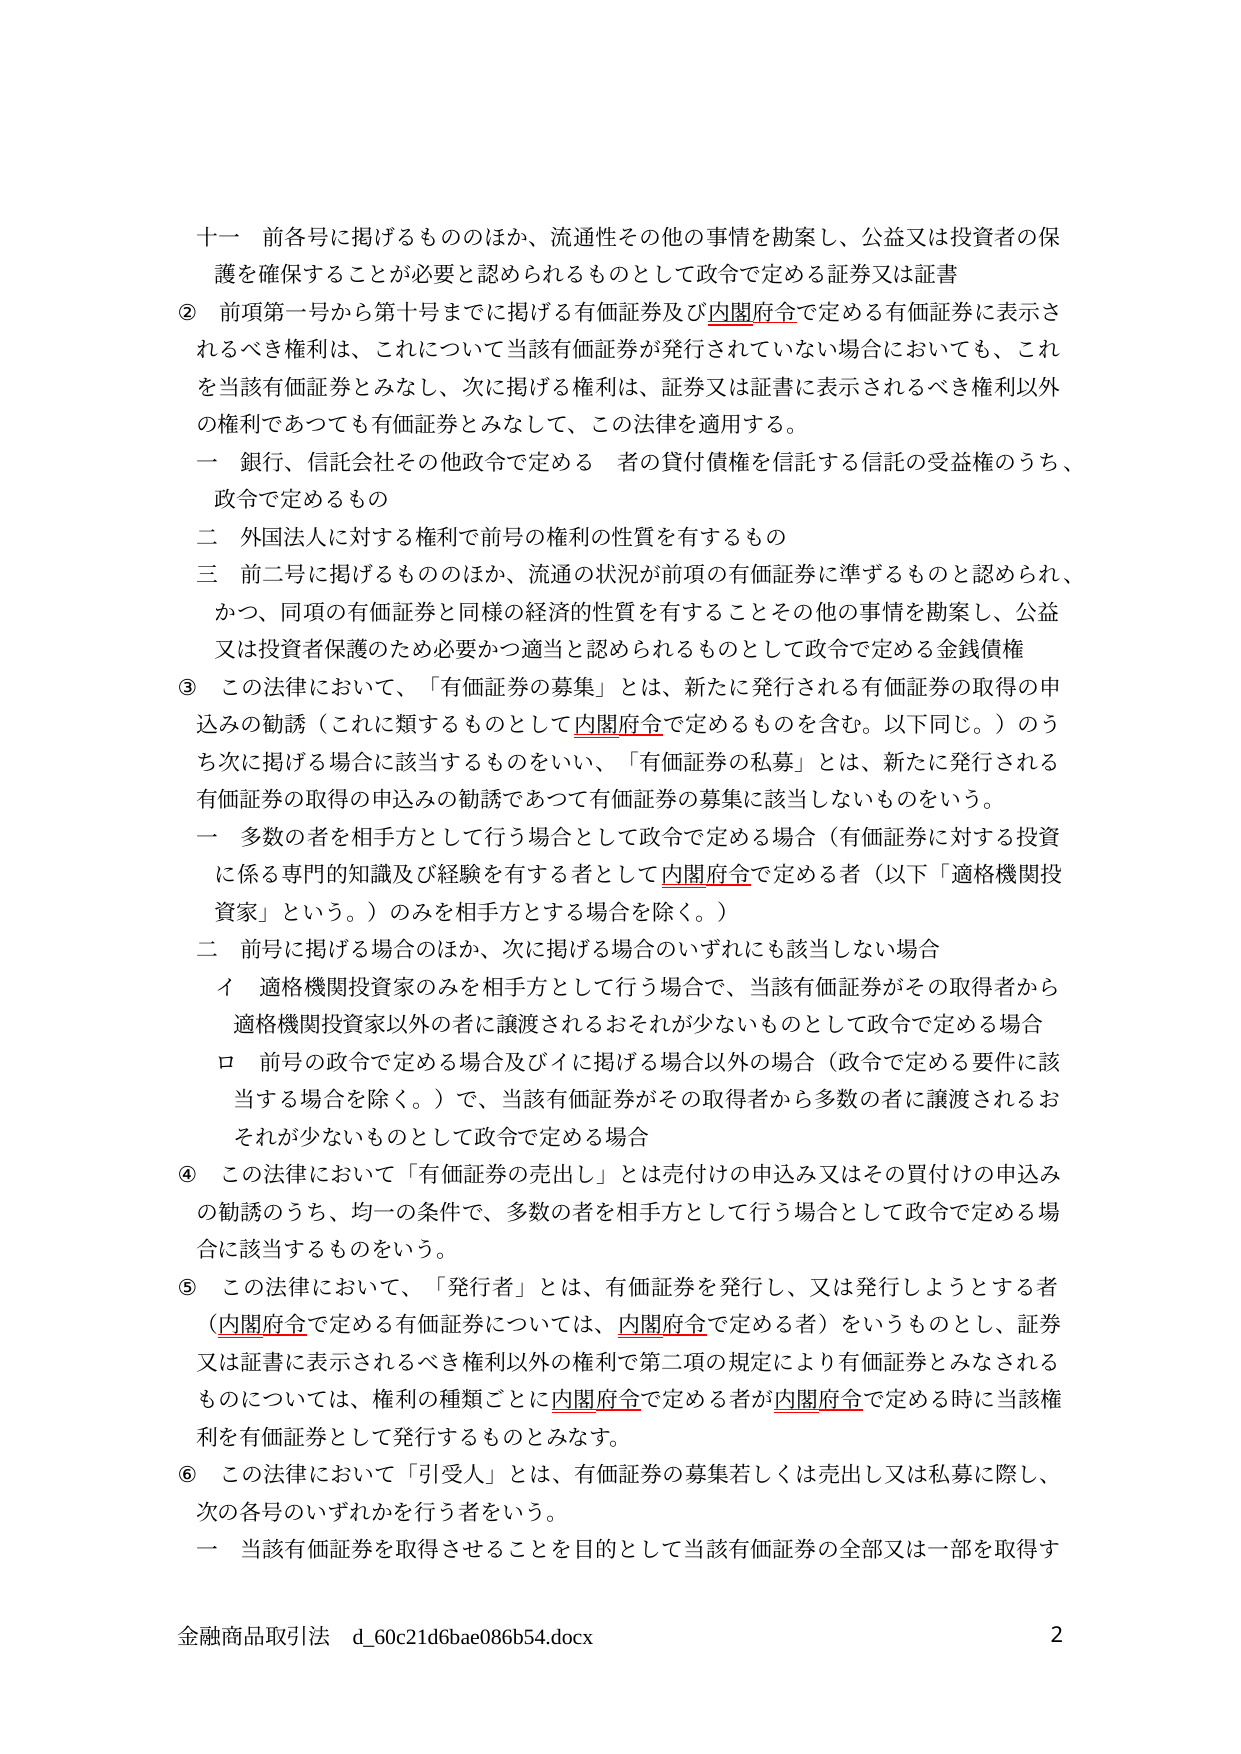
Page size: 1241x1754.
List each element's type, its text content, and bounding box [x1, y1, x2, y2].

text イ 適格機関投資家のみを相手方として行う場合で、当該有価証券がその取得者から適格機関投資家以外の者に譲渡されるおそれが少ないものとして政令で定める場合 [215, 967, 1063, 1042]
text ② 前項第一号から第十号までに掲げる有価証券及び内閣府令で定める有価証券に表示されるべき権利は、これについて当該有価証券が発行されていない場合においても、これを当該有価証券とみなし、次に掲げる権利は、証券又は証書に表示されるべき権利以外の権利であつても有価証券とみなして、この法律を適用する。 [177, 292, 1063, 442]
text ⑤ この法律において、「発行者」とは、有価証券を発行し、又は発行しようとする者（内閣府令で定める有価証券については、内閣府令で定める者）をいうものとし、証券又は証書に表示されるべき権利以外の権利で第二項の規定により有価証券とみなされるものについては、権利の種類ごとに内閣府令で定める者が内閣府令で定める時に当該権利を有価証券として発行するものとみなす。 [177, 1267, 1063, 1454]
text 十一 前各号に掲げるもののほか、流通性その他の事情を勘案し、公益又は投資者の保護を確保することが必要と認められるものとして政令で定める証券又は証書 [196, 217, 1063, 292]
text 二 外国法人に対する権利で前号の権利の性質を有するもの [196, 517, 1063, 554]
text 二 前号に掲げる場合のほか、次に掲げる場合のいずれにも該当しない場合 [196, 929, 1063, 967]
text ⑥ この法律において「引受人」とは、有価証券の募集若しくは売出し又は私募に際し、次の各号のいずれかを行う者をいう。 [177, 1454, 1063, 1529]
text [196, 1529, 1063, 1567]
text 一 多数の者を相手方として行う場合として政令で定める場合（有価証券に対する投資に係る専門的知識及び経験を有する者として内閣府令で定める者（以下「適格機関投資家」という。）のみを相手方とする場合を除く。） [196, 817, 1063, 929]
text ③ この法律において、「有価証券の募集」とは、新たに発行される有価証券の取得の申込みの勧誘（これに類するものとして内閣府令で定めるものを含む。以下同じ。）のうち次に掲げる場合に該当するものをいい、「有価証券の私募」とは、新たに発行される有価証券の取得の申込みの勧誘であつて有価証券の募集に該当しないものをいう。 [177, 667, 1063, 817]
text 三 前二号に掲げるもののほか、流通の状況が前項の有価証券に準ずるものと認められ、かつ、同項の有価証券と同様の経済的性質を有することその他の事情を勘案し、公益又は投資者保護のため必要かつ適当と認められるものとして政令で定める金銭債権 [196, 554, 1063, 667]
text 一 銀行、信託会社その他政令で定める 者の貸付債権を信託する信託の受益権のうち、政令で定めるもの [196, 442, 1063, 517]
text ④ この法律において「有価証券の売出し」とは売付けの申込み又はその買付けの申込みの勧誘のうち、均一の条件で、多数の者を相手方として行う場合として政令で定める場合に該当するものをいう。 [177, 1154, 1063, 1267]
text ロ 前号の政令で定める場合及びイに掲げる場合以外の場合（政令で定める要件に該当する場合を除く。）で、当該有価証券がその取得者から多数の者に譲渡されるおそれが少ないものとして政令で定める場合 [215, 1042, 1063, 1154]
